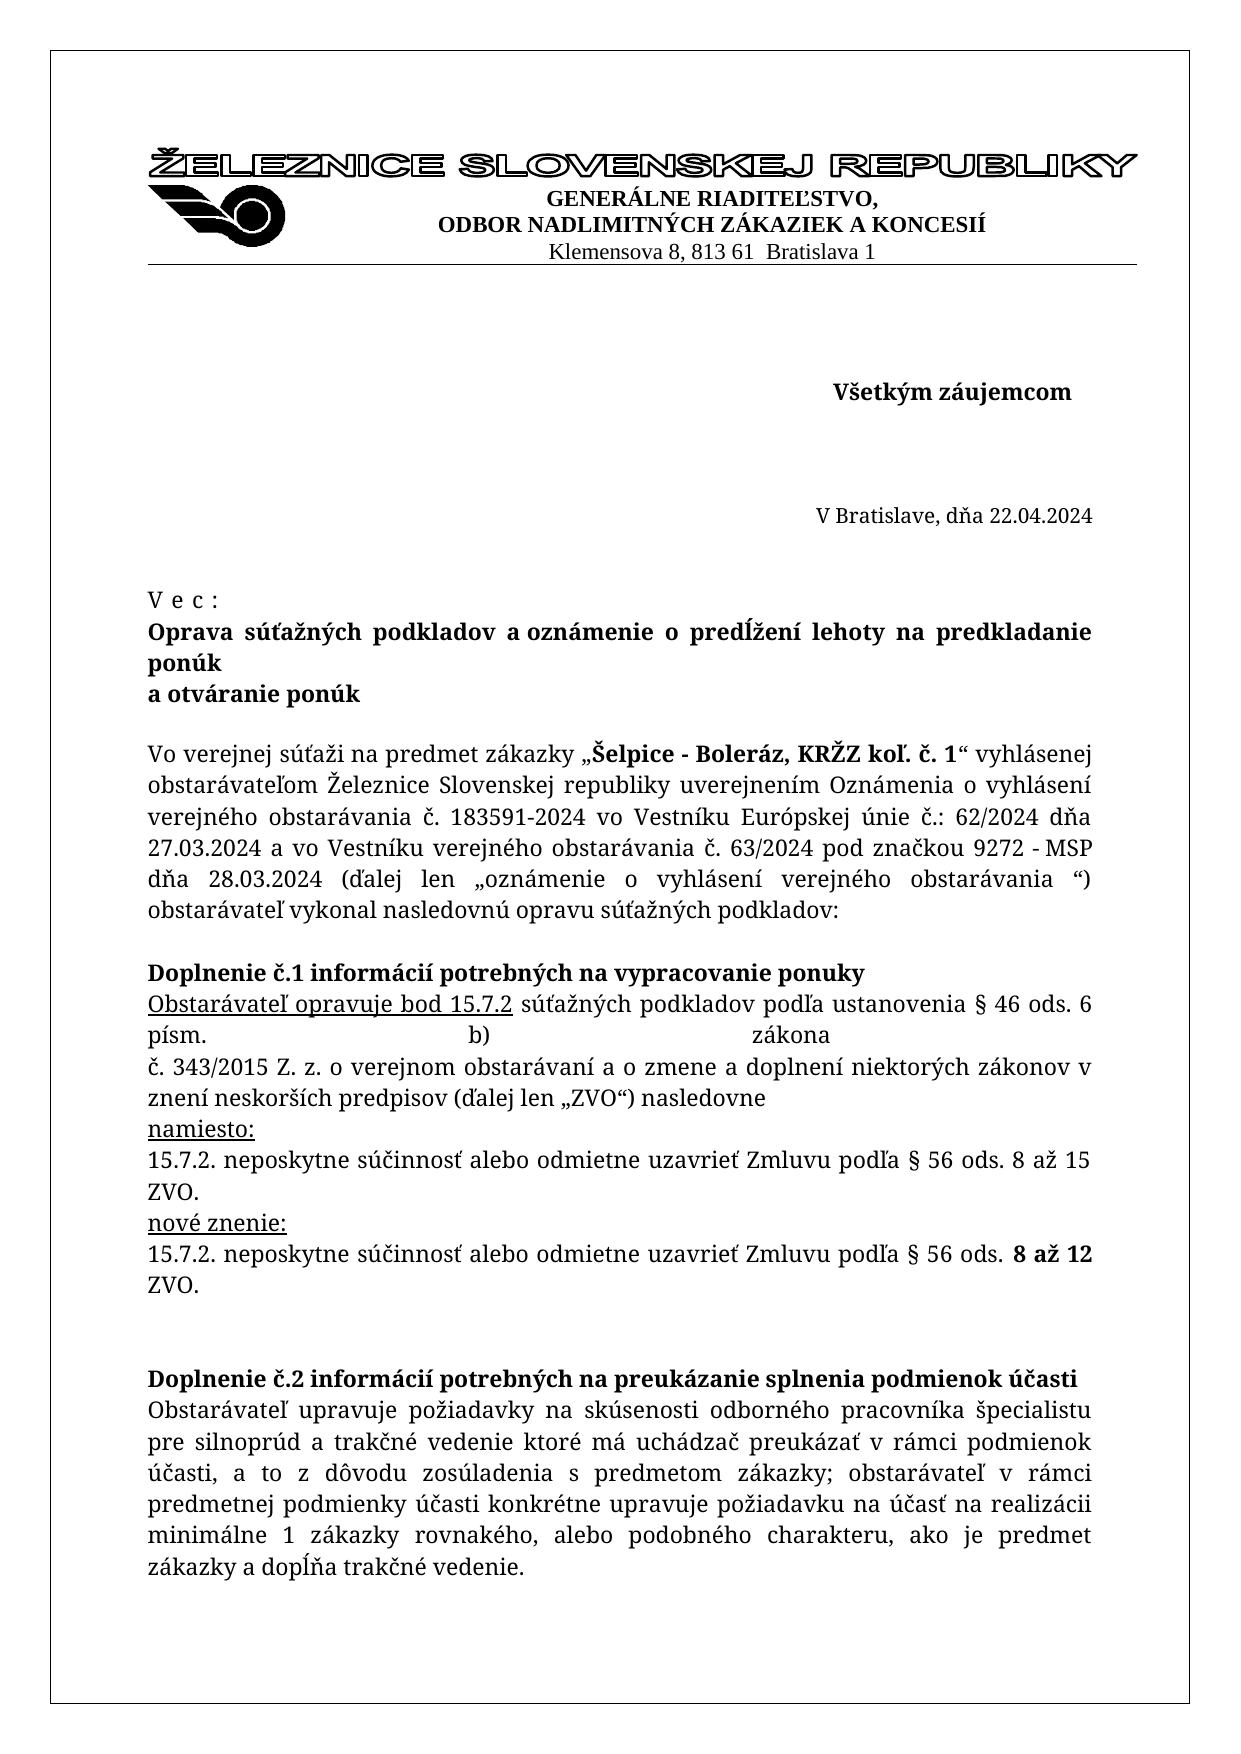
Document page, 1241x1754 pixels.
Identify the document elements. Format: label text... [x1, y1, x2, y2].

text namiesto: [147, 1113, 1093, 1144]
text 15.7.2. neposkytne súčinnosť alebo odmietne uzavrieť Zmluvu podľa § 56 ods. 8 až 12 ZVO. [147, 1238, 1093, 1300]
text 15.7.2. neposkytne súčinnosť alebo odmietne uzavrieť Zmluvu podľa § 56 ods. 8 až 15 ZVO. [147, 1144, 1093, 1207]
text Obstarávateľ upravuje požiadavky na skúsenosti odborného pracovníka špecialistu pre silnoprúd a trakčné vedenie ktoré má uchádzač preukázať v rámci podmienok účasti, a to z dôvodu zosúladenia s predmetom zákazky; obstarávateľ v rámci predmetnej podmienky účasti konkrétne upravuje požiadavku na účasť na realizácii minimálne 1 zákazky rovnakého, alebo podobného charakteru, ako je predmet zákazky a dopĺňa trakčné vedenie. [147, 1394, 1093, 1582]
text Doplnenie č.1 informácií potrebných na vypracovanie ponuky [147, 957, 1093, 988]
text Obstarávateľ opravuje bod 15.7.2 súťažných podkladov podľa ustanovenia § 46 ods. 6 písm. b) zákona č. 343/2015 Z. z. o verejnom obstarávaní a o zmene a doplnení niektorých zákonov v znení neskorších predpisov (ďalej len „ZVO“) nasledovne [147, 988, 1093, 1113]
text Vo verejnej súťaži na predmet zákazky „Šelpice - Boleráz, KRŽZ koľ. č. 1“ vyhlásenej obstarávateľom Železnice Slovenskej republiky uverejnením Oznámenia o vyhlásení verejného obstarávania č. 183591-2024 vo Vestníku Európskej únie č.: 62/2024 dňa 27.03.2024 a vo Vestníku verejného obstarávania č. 63/2024 pod značkou 9272 - MSP dňa 28.03.2024 (ďalej len „oznámenie o vyhlásení verejného obstarávania “) obstarávateľ vykonal nasledovnú opravu súťažných podkladov: [147, 738, 1093, 925]
text Všetkým záujemcom [753, 376, 1093, 407]
text nové znenie: [147, 1207, 1093, 1238]
text Vec: [147, 584, 1093, 616]
text Doplnenie č.2 informácií potrebných na preukázanie splnenia podmienok účasti [147, 1363, 1093, 1394]
table_header GENERÁLNE RIADITEĽSTVO, ODBOR NADLIMITNÝCH ZÁKAZIEK A KONCESIÍ Klemensova 8, 813 61 Bratislava 1 [287, 185, 1137, 264]
text Oprava súťažných podkladov a oznámenie o predĺžení lehoty na predkladanie ponúk a otváranie ponúk [147, 616, 1093, 709]
table_header [148, 185, 287, 264]
text V Bratislave, dňa 22.04.2024 [147, 501, 1093, 529]
